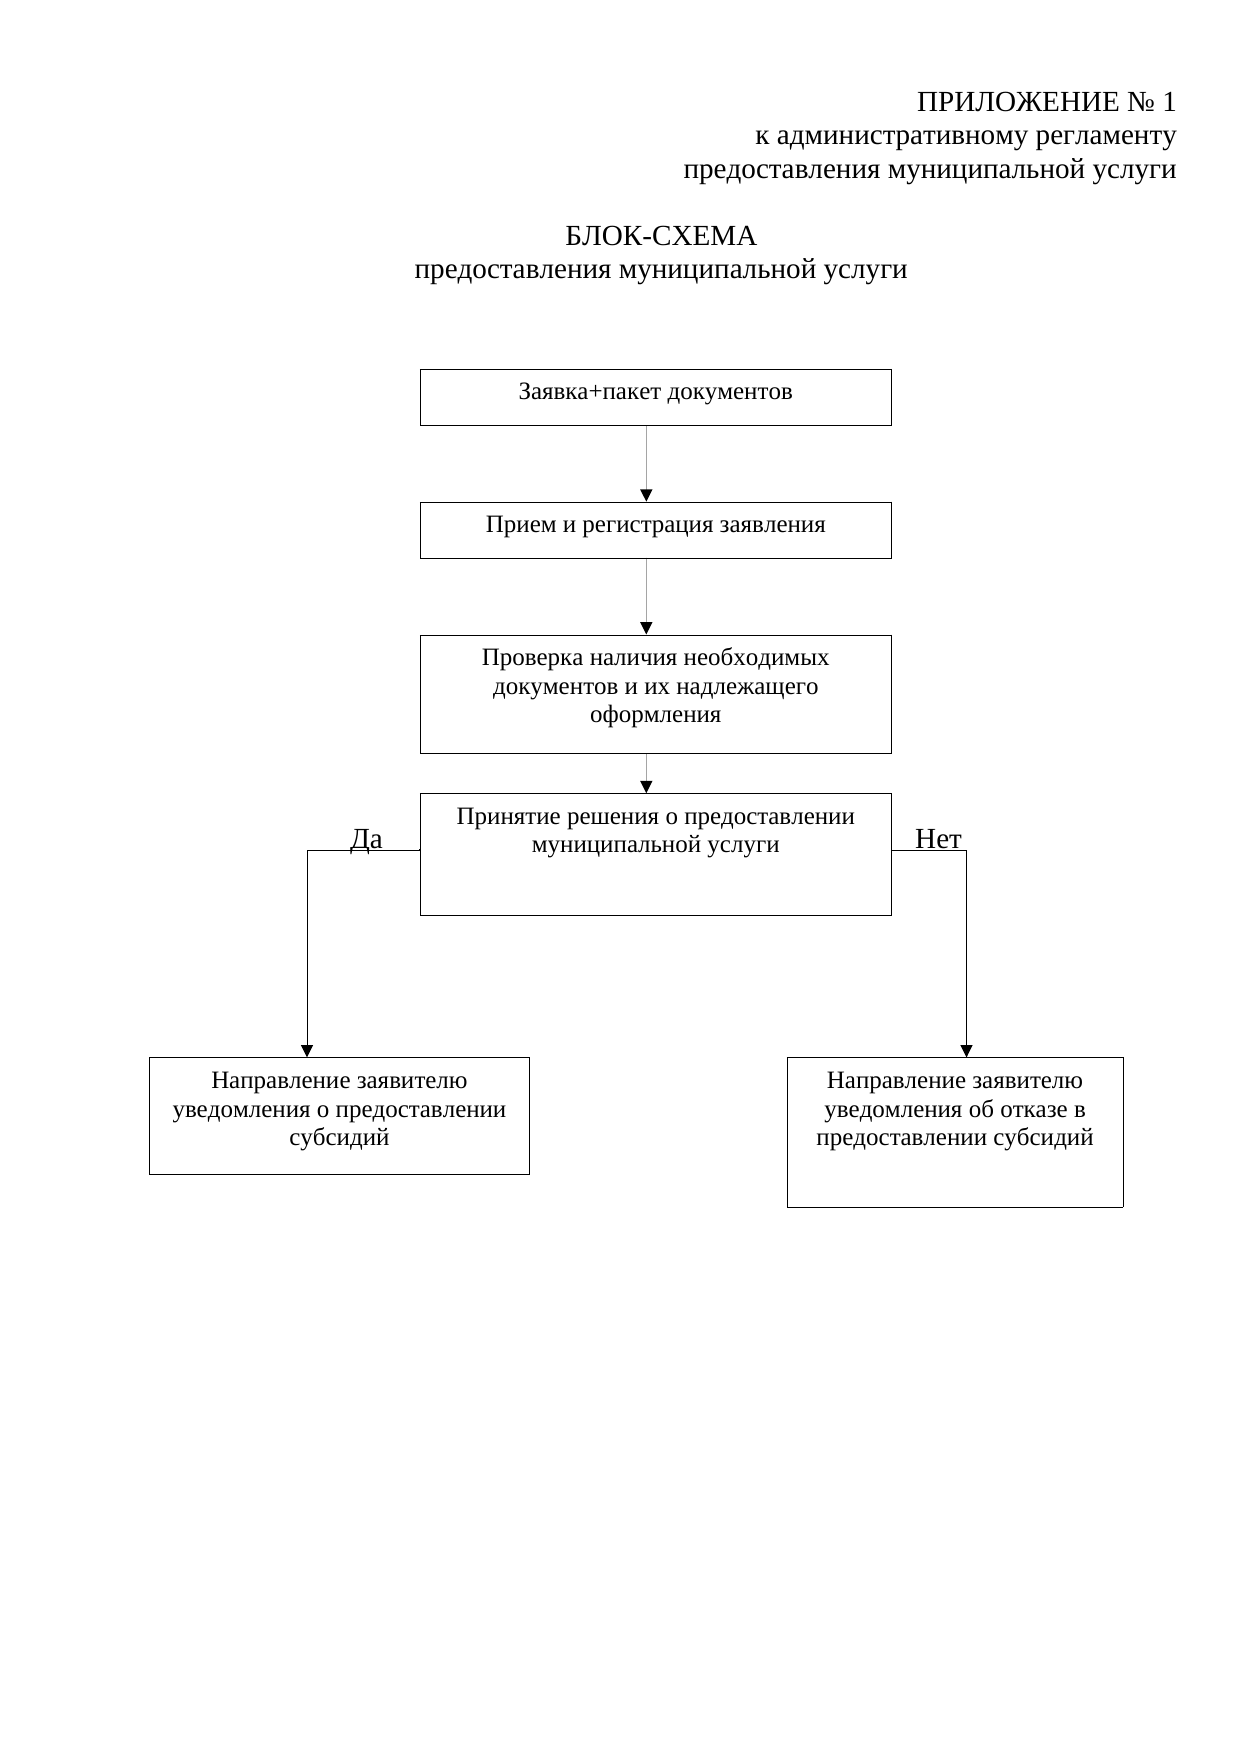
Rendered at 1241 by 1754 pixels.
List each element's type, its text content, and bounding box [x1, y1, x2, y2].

text ПРИЛОЖЕНИЕ № 1 [146, 84, 1177, 117]
text к административному регламенту [146, 117, 1177, 151]
text предоставления муниципальной услуги [146, 151, 1177, 184]
text Да Нет [146, 822, 420, 855]
text Да Нет [892, 822, 1177, 855]
text БЛОК-СХЕМА [146, 218, 1177, 251]
text предоставления муниципальной услуги [146, 251, 1177, 285]
